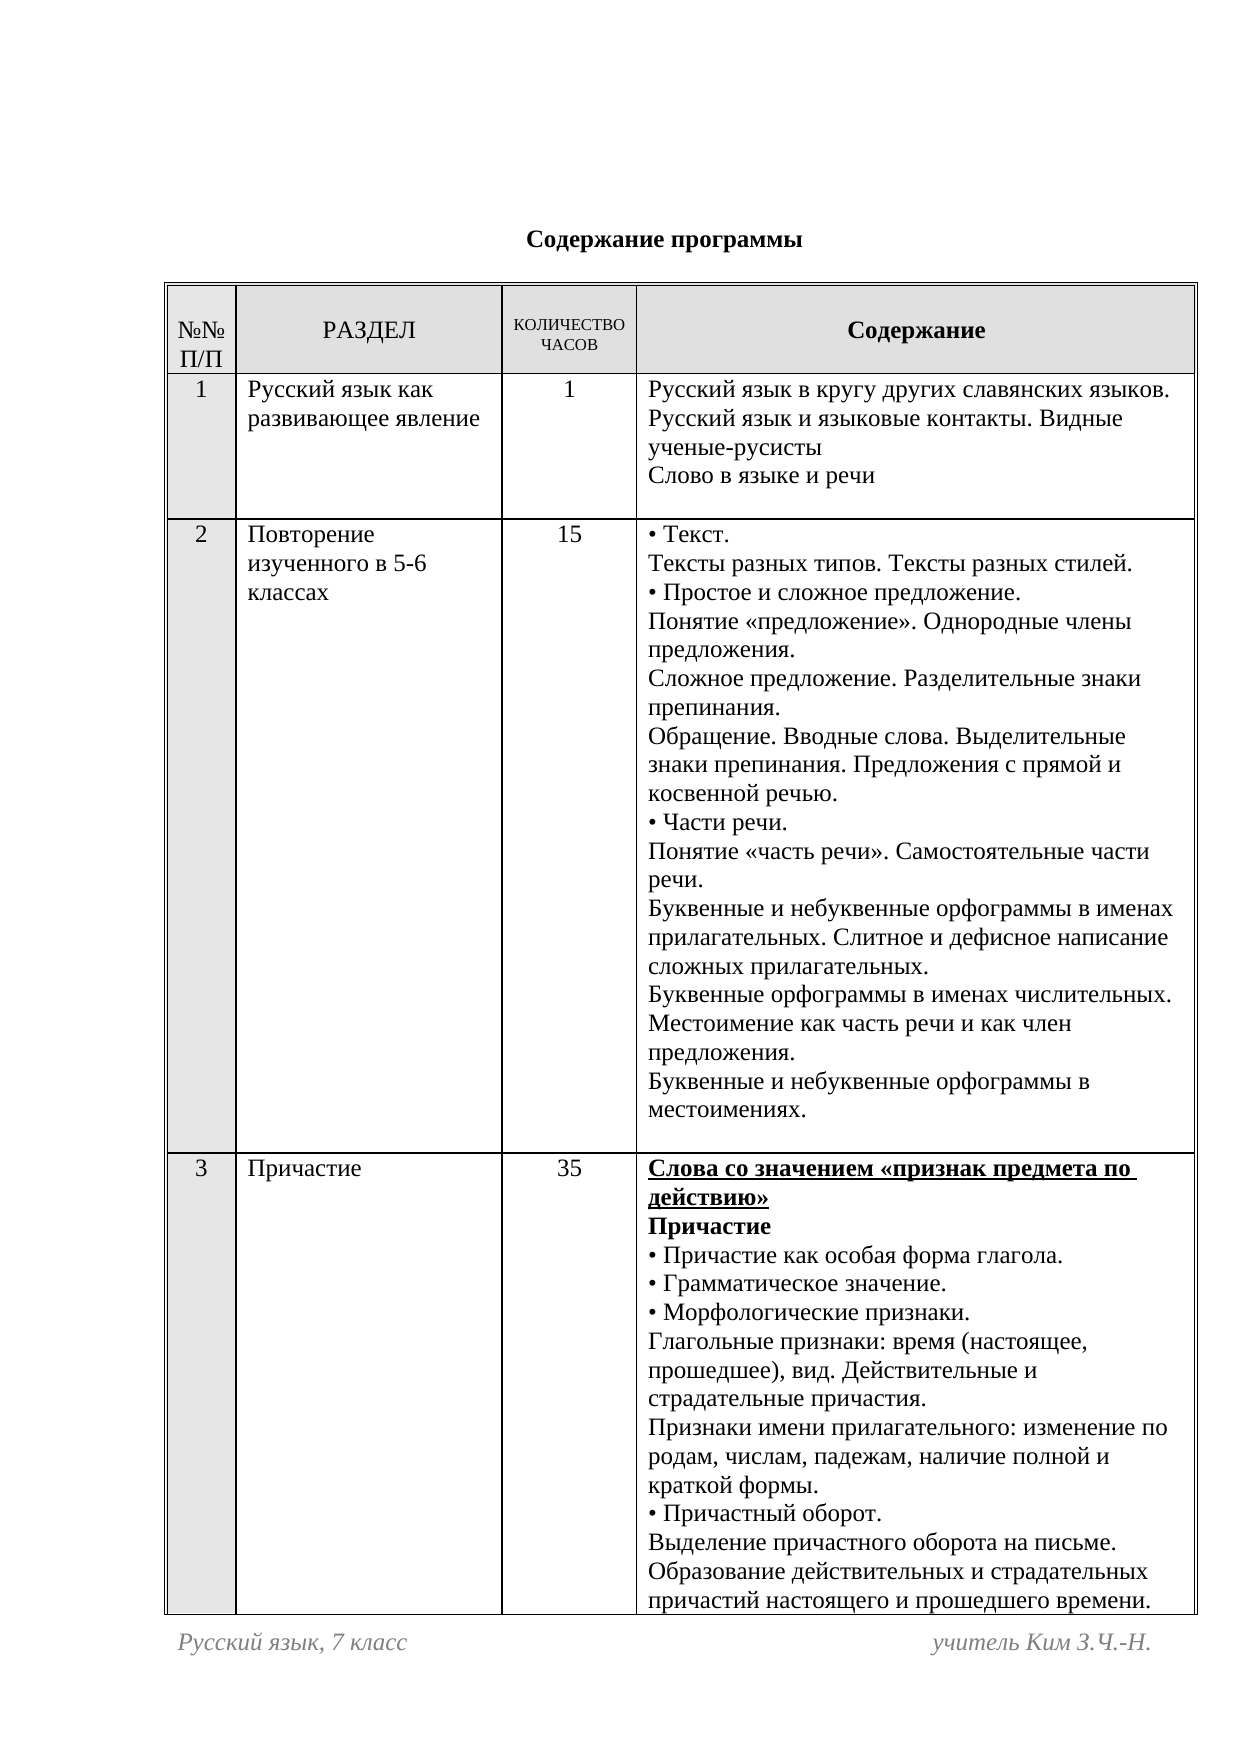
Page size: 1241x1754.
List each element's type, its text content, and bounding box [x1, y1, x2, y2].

table_cell 1 [503, 374, 636, 518]
table_header Раздел [237, 286, 501, 373]
table_cell 3 [168, 1154, 235, 1613]
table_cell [637, 1154, 1194, 1613]
table_cell 2 [168, 520, 235, 1152]
table_cell • Текст. Тексты разных типов. Тексты разных стилей. • Простое и сложное предложение. Понятие «предложение». Однородные члены предложения. Сложное предложение. Разделительные знаки препинания. Обращение. Вводные слова. Выделительные знаки препинания. Предложения с прямой и косвенной речью. • Части речи. Понятие «часть речи». Самостоятельные части речи. Буквенные и небуквенные орфограммы в именах прилагательных. Слитное и дефисное написание сложных прилагательных. Буквенные орфограммы в именах числительных. Местоимение как часть речи и как член предложения. Буквенные и небуквенные орфограммы в местоимениях. [637, 520, 1194, 1152]
table_cell Русский язык в кругу других славянских языков. Русский язык и языковые контакты. Видные ученые-русисты Слово в языке и речи [637, 374, 1194, 518]
table_cell 15 [503, 520, 636, 1152]
table_cell 35 [503, 1154, 636, 1613]
table_cell 1 [168, 374, 235, 518]
table_cell Русский язык как развивающее явление [237, 374, 501, 518]
table_cell Повторение изученного в 5-6 классах [237, 520, 501, 1152]
table_header количество часов [503, 286, 636, 373]
table_header №№ п/п [168, 286, 235, 373]
table_header Содержание [637, 286, 1194, 373]
text Содержание программы [177, 224, 1152, 253]
table_cell Причастие [237, 1154, 501, 1613]
